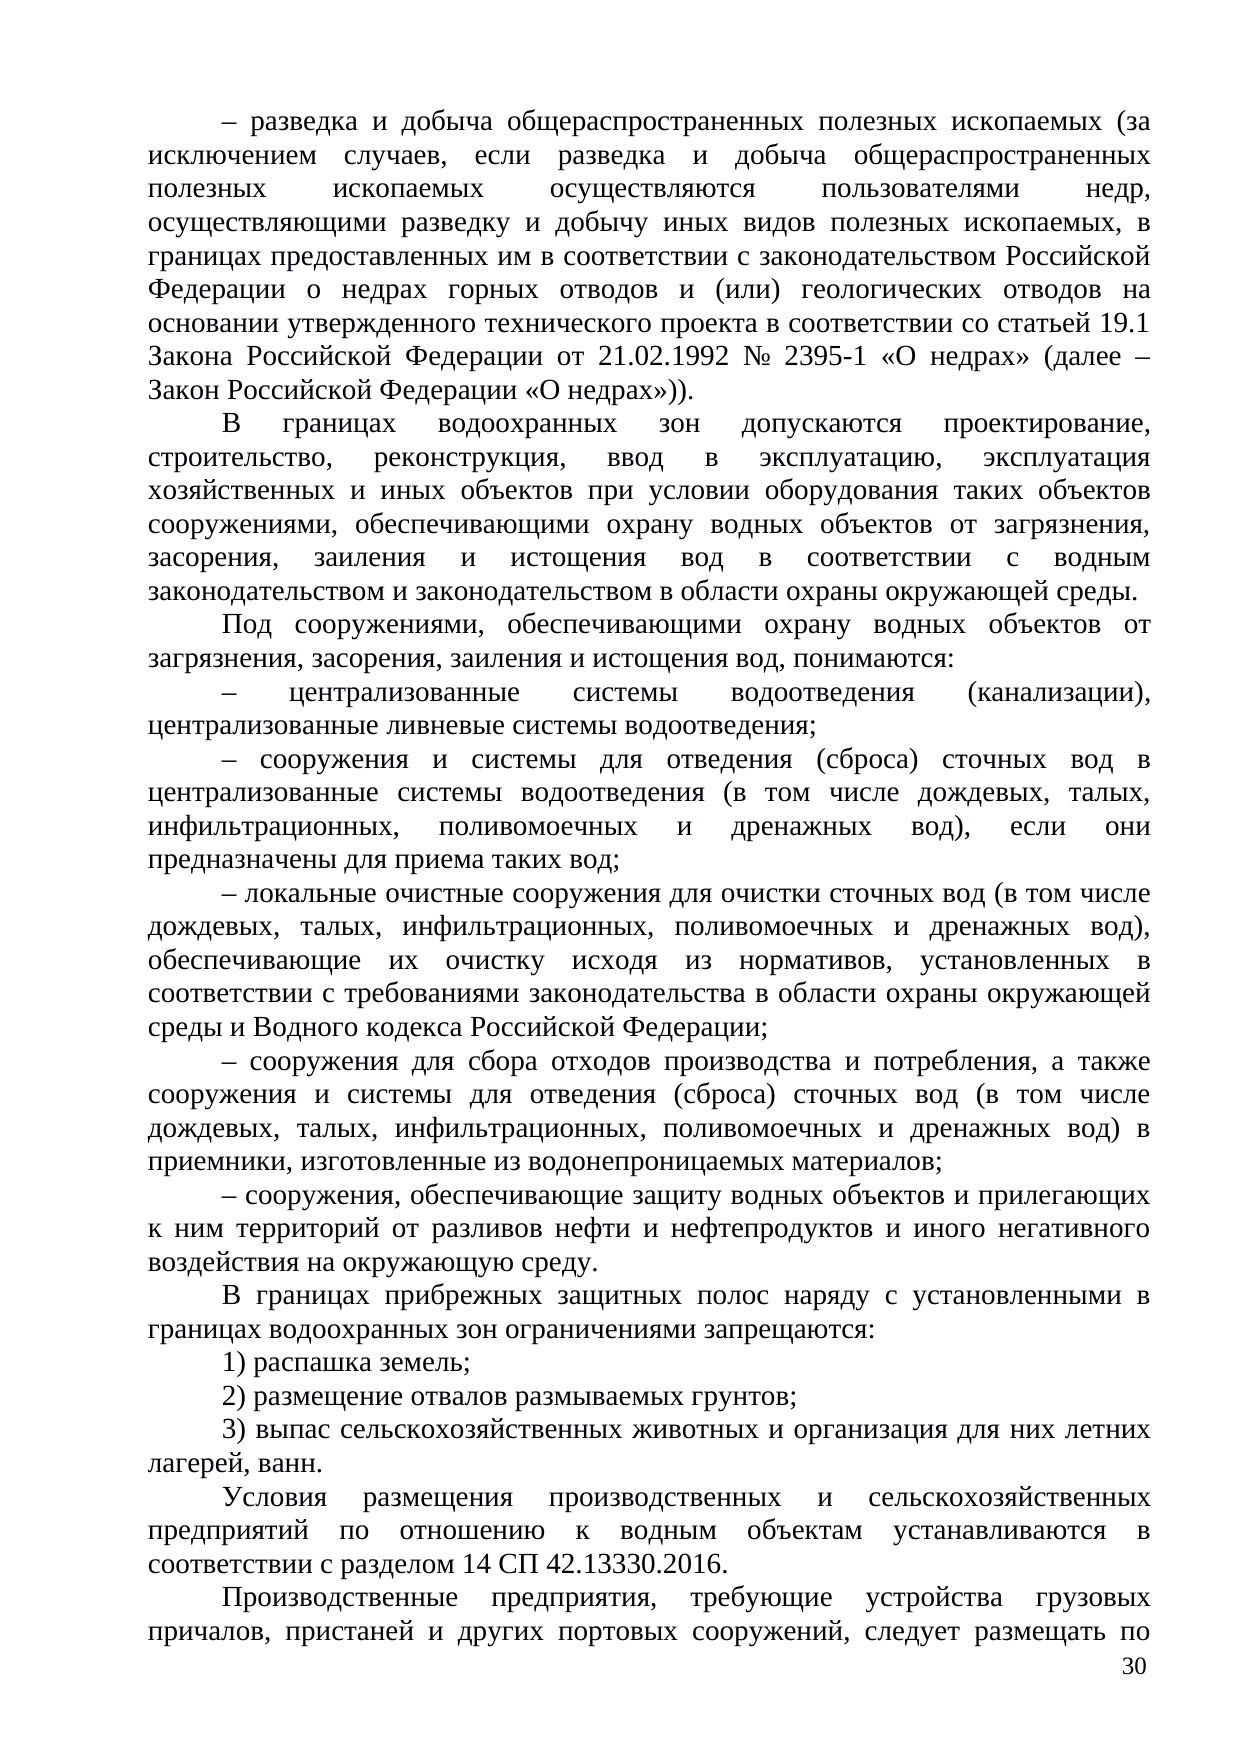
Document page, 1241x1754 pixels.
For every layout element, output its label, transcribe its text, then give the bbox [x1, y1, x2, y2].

text В границах водоохранных зон допускаются проектирование, строительство, реконструкция, ввод в эксплуатацию, эксплуатация хозяйственных и иных объектов при условии оборудования таких объектов сооружениями, обеспечивающими охрану водных объектов от загрязнения, засорения, заиления и истощения вод в соответствии с водным законодательством и законодательством в области охраны окружающей среды. [148, 405, 1152, 607]
text – разведка и добыча общераспространенных полезных ископаемых (за исключением случаев, если разведка и добыча общераспространенных полезных ископаемых осуществляются пользователями недр, осуществляющими разведку и добычу иных видов полезных ископаемых, в границах предоставленных им в соответствии с законодательством Российской Федерации о недрах горных отводов и (или) геологических отводов на основании утвержденного технического проекта в соответствии со статьей 19.1 Закона Российской Федерации от 21.02.1992 № 2395-1 «О недрах» (далее – Закон Российской Федерации «О недрах»)). [148, 103, 1152, 405]
text – сооружения для сбора отходов производства и потребления, а также сооружения и системы для отведения (сброса) сточных вод (в том числе дождевых, талых, инфильтрационных, поливомоечных и дренажных вод) в приемники, изготовленные из водонепроницаемых материалов; [148, 1043, 1152, 1177]
text 1) распашка земель; [148, 1344, 1152, 1378]
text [148, 1579, 1152, 1646]
text – сооружения, обеспечивающие защиту водных объектов и прилегающих к ним территорий от разливов нефти и нефтепродуктов и иного негативного воздействия на окружающую среду. [148, 1177, 1152, 1277]
text 3) выпас сельскохозяйственных животных и организация для них летних лагерей, ванн. [148, 1412, 1152, 1479]
text – локальные очистные сооружения для очистки сточных вод (в том числе дождевых, талых, инфильтрационных, поливомоечных и дренажных вод), обеспечивающие их очистку исходя из нормативов, установленных в соответствии с требованиями законодательства в области охраны окружающей среды и Водного кодекса Российской Федерации; [148, 875, 1152, 1043]
text Под сооружениями, обеспечивающими охрану водных объектов от загрязнения, засорения, заиления и истощения вод, понимаются: [148, 607, 1152, 674]
text – централизованные системы водоотведения (канализации), централизованные ливневые системы водоотведения; [148, 674, 1152, 741]
text – сооружения и системы для отведения (сброса) сточных вод в централизованные системы водоотведения (в том числе дождевых, талых, инфильтрационных, поливомоечных и дренажных вод), если они предназначены для приема таких вод; [148, 741, 1152, 875]
text Условия размещения производственных и сельскохозяйственных предприятий по отношению к водным объектам устанавливаются в соответствии с разделом 14 СП 42.13330.2016. [148, 1479, 1152, 1579]
text 2) размещение отвалов размываемых грунтов; [148, 1378, 1152, 1412]
text В границах прибрежных защитных полос наряду с установленными в границах водоохранных зон ограничениями запрещаются: [148, 1277, 1152, 1344]
